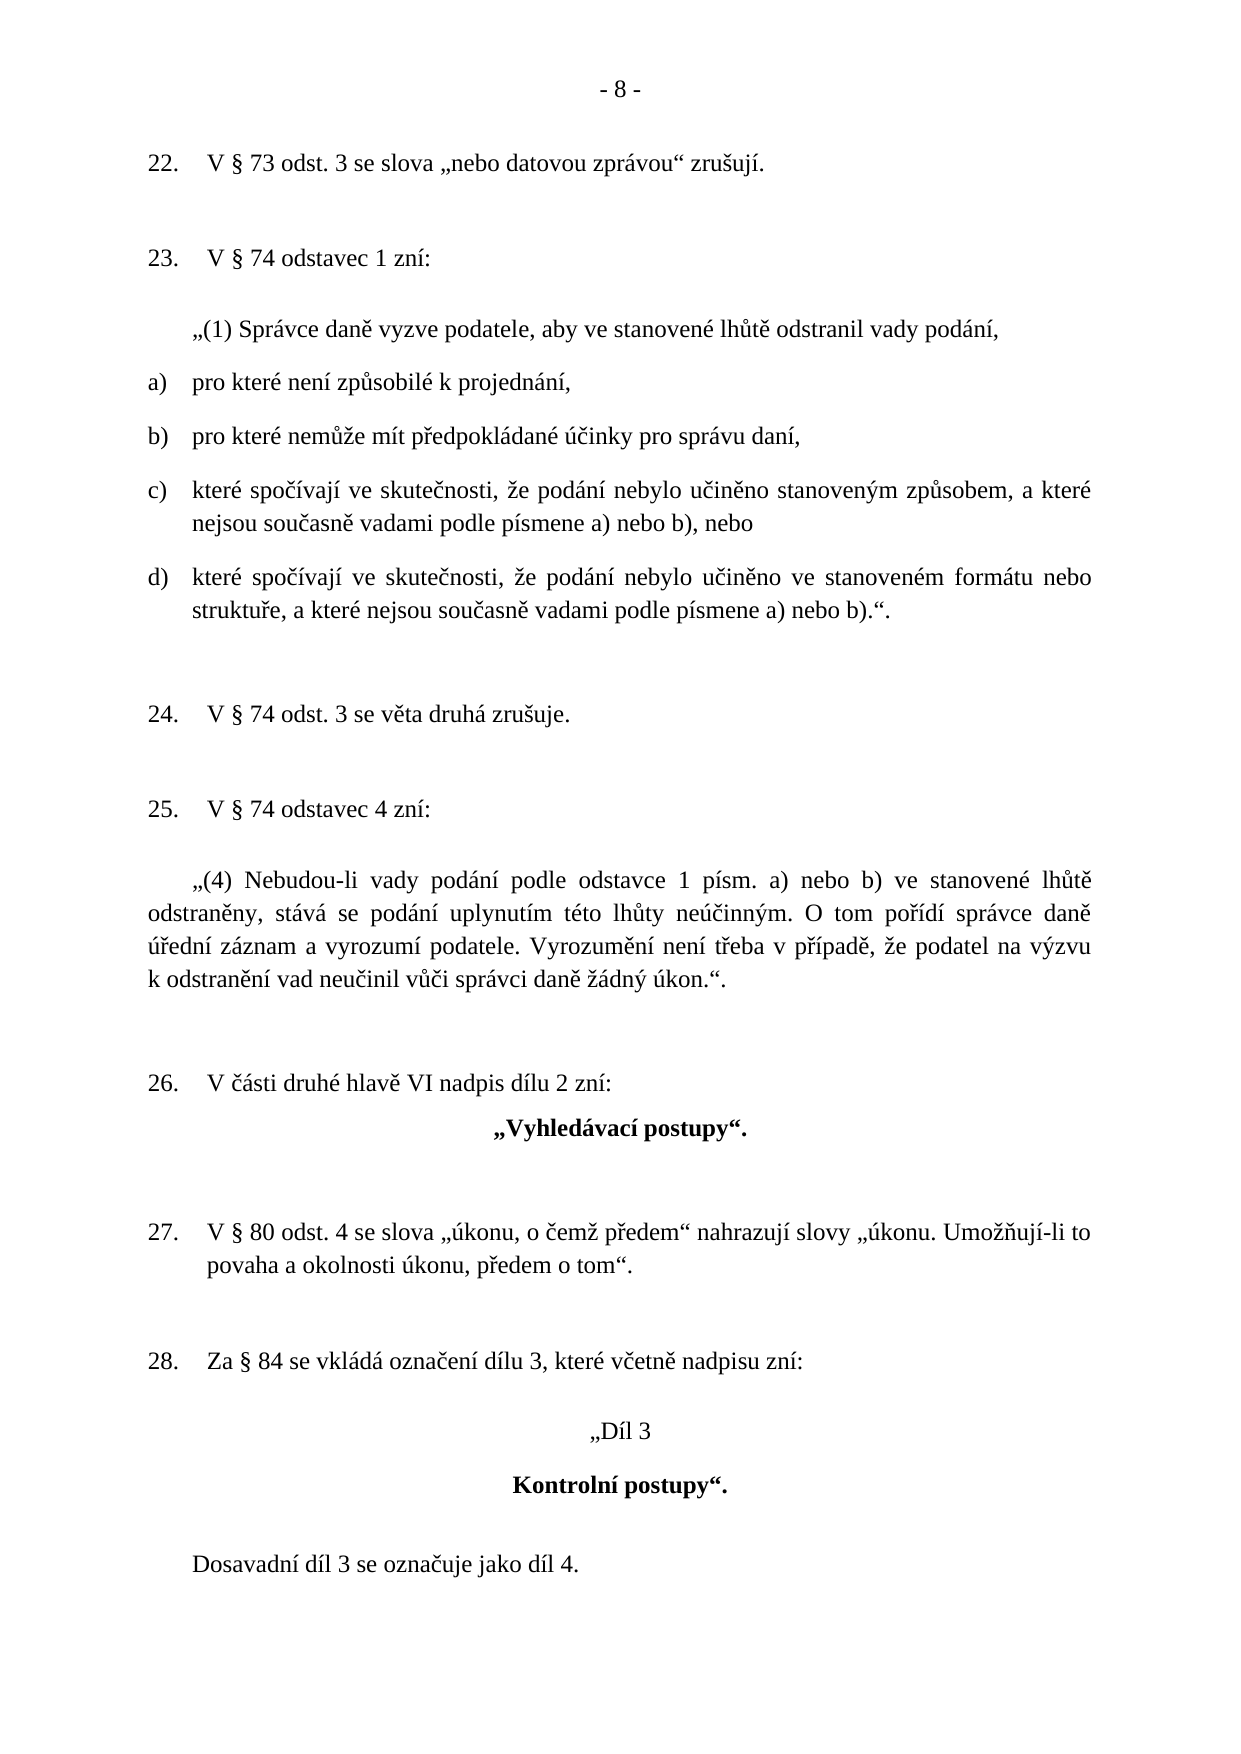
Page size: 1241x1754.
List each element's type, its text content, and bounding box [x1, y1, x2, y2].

text pro které není způsobilé k projednání, [148, 367, 1093, 396]
text Za § 84 se vkládá označení dílu 3, které včetně nadpisu zní: [148, 1346, 1093, 1374]
text V § 74 odstavec 1 zní: [148, 243, 1093, 272]
text V § 74 odst. 3 se věta druhá zrušuje. [148, 699, 1093, 728]
text V části druhé hlavě VI nadpis dílu 2 zní: [148, 1068, 1093, 1097]
text V § 80 odst. 4 se slova „úkonu, o čemž předem“ nahrazují slovy „úkonu. Umožňují-li to povaha a okolnosti úkonu, předem o tom“. [148, 1217, 1093, 1279]
text které spočívají ve skutečnosti, že podání nebylo učiněno stanoveným způsobem, a které nejsou současně vadami podle písmene a) nebo b), nebo [148, 475, 1093, 537]
text V § 73 odst. 3 se slova „nebo datovou zprávou“ zrušují. [148, 148, 1093, 176]
text pro které nemůže mít předpokládané účinky pro správu daní, [148, 421, 1093, 450]
text „Vyhledávací postupy“. [148, 1113, 1093, 1142]
text které spočívají ve skutečnosti, že podání nebylo učiněno ve stanoveném formátu nebo struktuře, a které nejsou současně vadami podle písmene a) nebo b).“. [148, 562, 1093, 624]
text Dosavadní díl 3 se označuje jako díl 4. [148, 1549, 1093, 1578]
text „Díl 3 [148, 1416, 1093, 1445]
text V § 74 odstavec 4 zní: [148, 794, 1093, 823]
text „(4) Nebudou-li vady podání podle odstavce 1 písm. a) nebo b) ve stanovené lhůtě odstraněny, stává se podání uplynutím této lhůty neúčinným. O tom pořídí správce daně úřední záznam a vyrozumí podatele. Vyrozumění není třeba v případě, že podatel na výzvu k odstranění vad neučinil vůči správci daně žádný úkon.“. [148, 865, 1093, 993]
text Kontrolní postupy“. [148, 1470, 1093, 1499]
text „(1) Správce daně vyzve podatele, aby ve stanovené lhůtě odstranil vady podání, [148, 314, 1093, 342]
